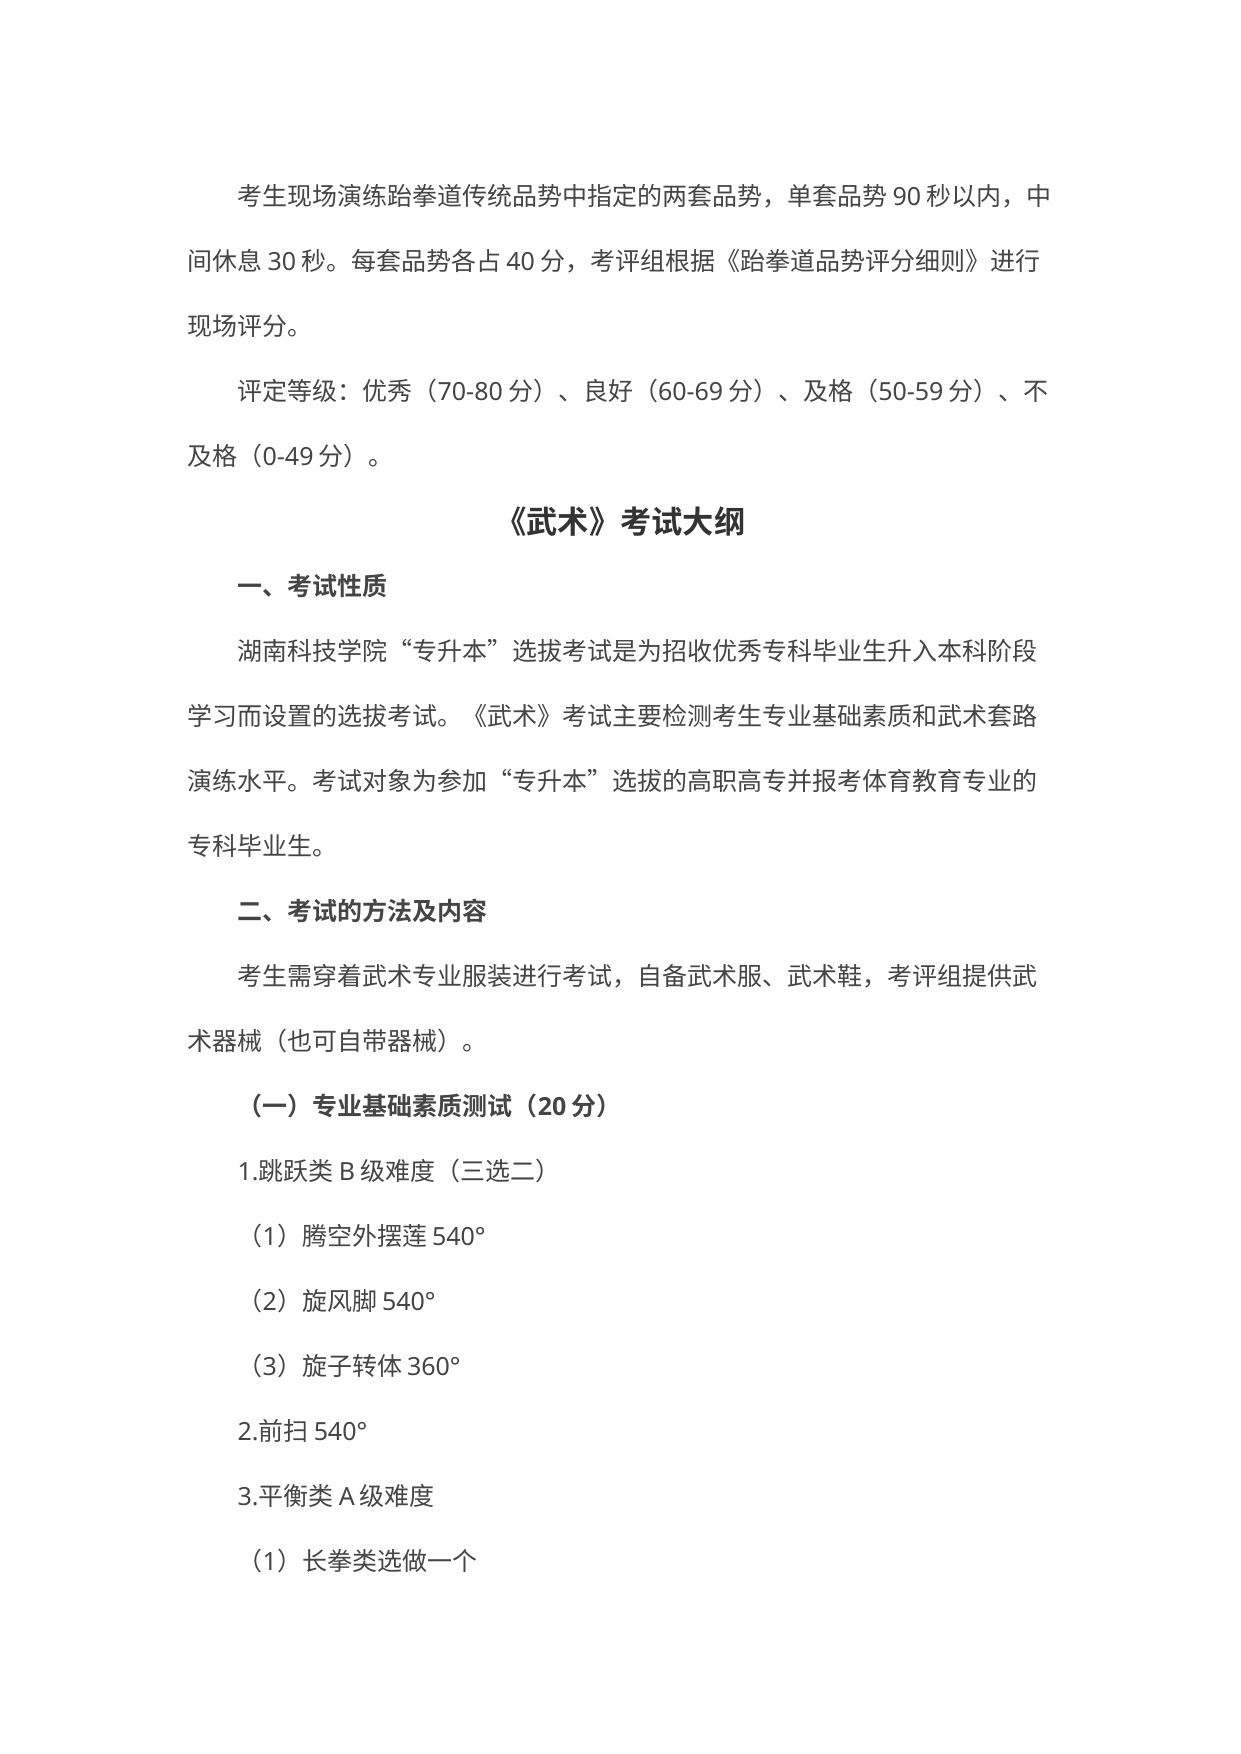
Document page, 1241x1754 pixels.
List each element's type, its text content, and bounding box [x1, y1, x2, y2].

text （2）旋风脚540° [187, 1267, 1053, 1332]
text 考生需穿着武术专业服装进行考试，自备武术服、武术鞋，考评组提供武术器械（也可自带器械）。 [187, 942, 1053, 1072]
text （一）专业基础素质测试（20分） [187, 1072, 1053, 1137]
text 3.平衡类A级难度 [187, 1462, 1053, 1527]
text 《武术》考试大纲 [187, 487, 1053, 552]
text 评定等级：优秀（70-80分）、良好（60-69分）、及格（50-59分）、不及格（0-49分）。 [187, 357, 1053, 487]
text （1）腾空外摆莲540° [187, 1202, 1053, 1267]
text （3）旋子转体360° [187, 1332, 1053, 1397]
text 1.跳跃类B级难度（三选二） [187, 1137, 1053, 1202]
text 考生现场演练跆拳道传统品势中指定的两套品势，单套品势90秒以内，中间休息30秒。每套品势各占40分，考评组根据《跆拳道品势评分细则》进行现场评分。 [187, 162, 1053, 357]
text （1）长拳类选做一个 [187, 1527, 1053, 1592]
text 湖南科技学院“专升本”选拔考试是为招收优秀专科毕业生升入本科阶段学习而设置的选拔考试。《武术》考试主要检测考生专业基础素质和武术套路演练水平。考试对象为参加“专升本”选拔的高职高专并报考体育教育专业的专科毕业生。 [187, 617, 1053, 877]
text 2.前扫540° [187, 1397, 1053, 1462]
text 二、考试的方法及内容 [187, 877, 1053, 942]
text 一、考试性质 [187, 552, 1053, 617]
